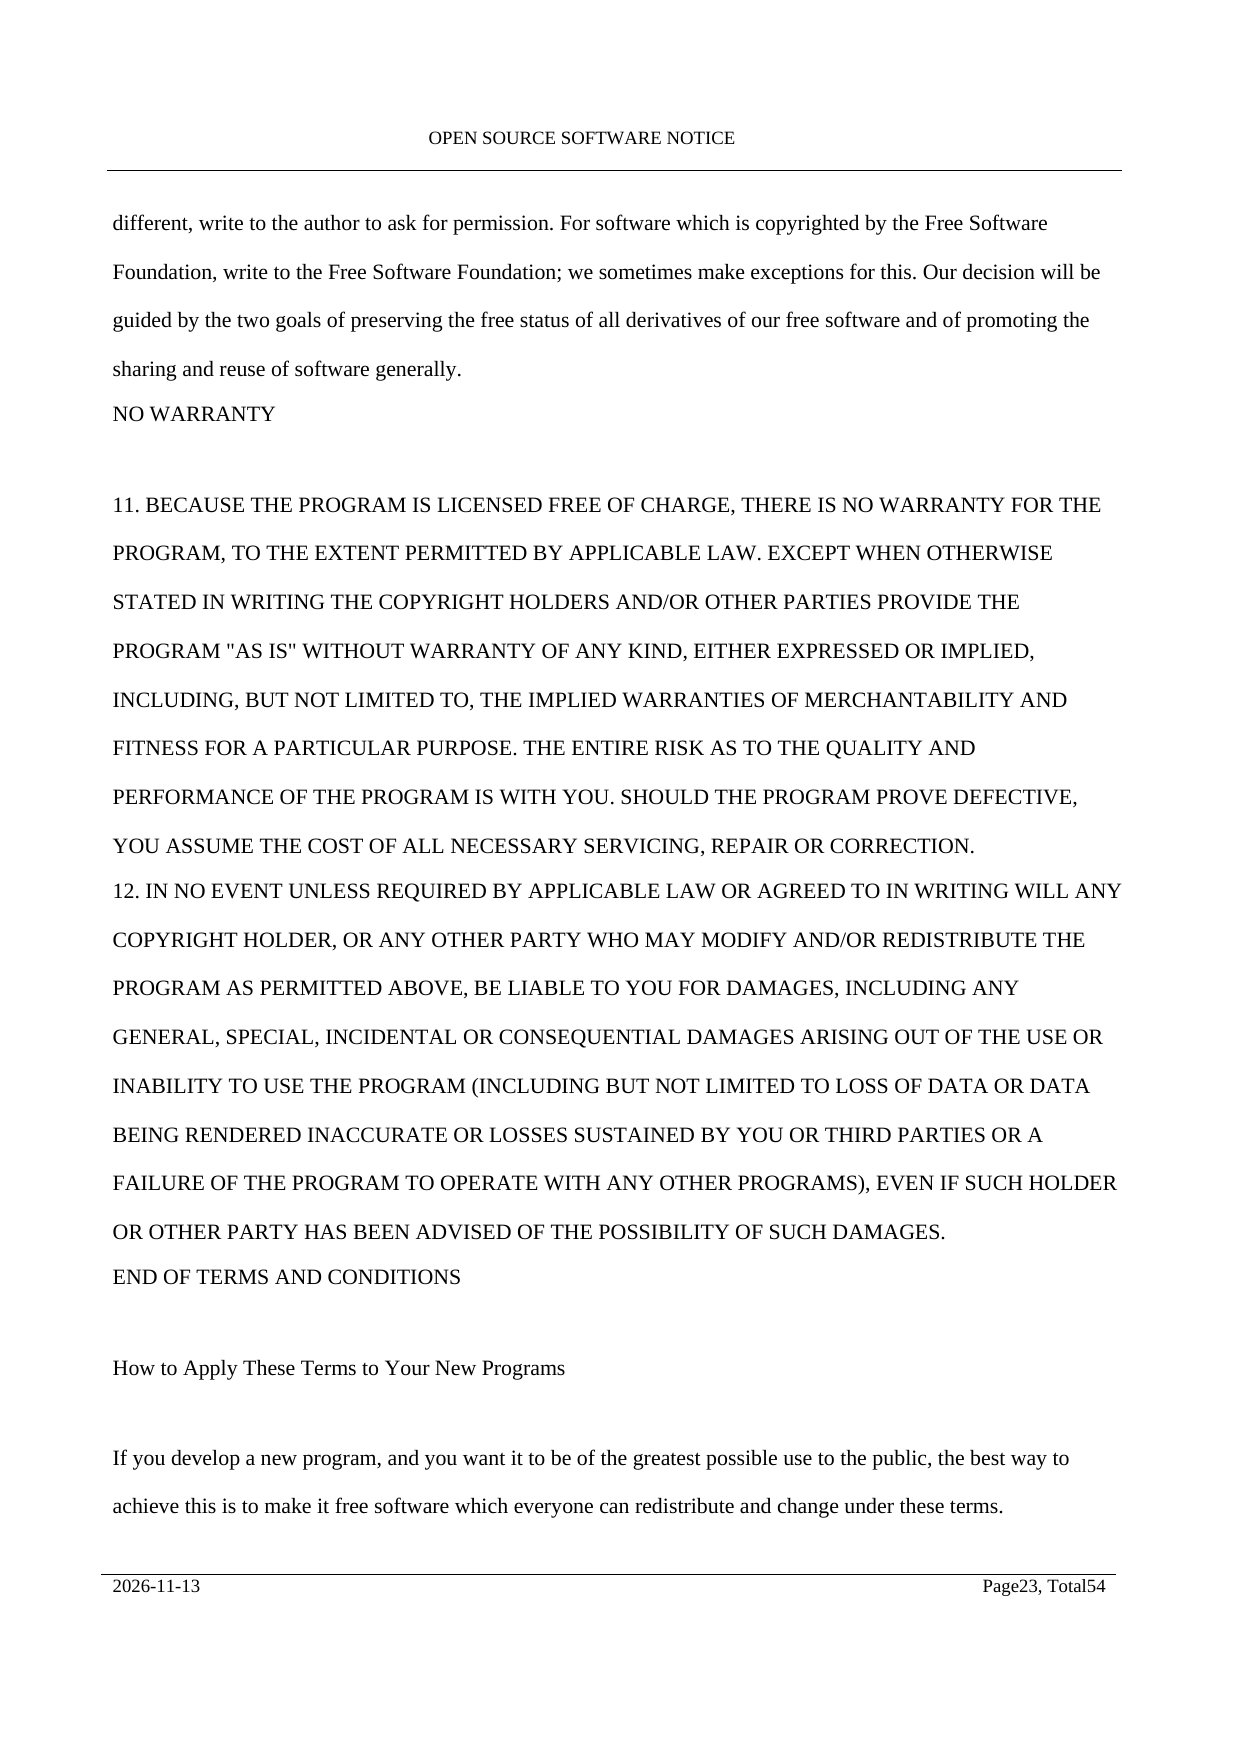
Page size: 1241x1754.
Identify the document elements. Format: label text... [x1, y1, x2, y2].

text If you develop a new program, and you want it to be of the greatest possible use to the public, the best way to achieve this is to make it free software which everyone can redistribute and change under these terms. [112, 1441, 1128, 1522]
text END OF TERMS AND CONDITIONS [112, 1261, 1128, 1293]
text NO WARRANTY [112, 398, 1128, 430]
text How to Apply These Terms to Your New Programs [112, 1351, 1128, 1383]
text 11. BECAUSE THE PROGRAM IS LICENSED FREE OF CHARGE, THERE IS NO WARRANTY FOR THE PROGRAM, TO THE EXTENT PERMITTED BY APPLICABLE LAW. EXCEPT WHEN OTHERWISE STATED IN WRITING THE COPYRIGHT HOLDERS AND/OR OTHER PARTIES PROVIDE THE PROGRAM "AS IS" WITHOUT WARRANTY OF ANY KIND, EITHER EXPRESSED OR IMPLIED, INCLUDING, BUT NOT LIMITED TO, THE IMPLIED WARRANTIES OF MERCHANTABILITY AND FITNESS FOR A PARTICULAR PURPOSE. THE ENTIRE RISK AS TO THE QUALITY AND PERFORMANCE OF THE PROGRAM IS WITH YOU. SHOULD THE PROGRAM PROVE DEFECTIVE, YOU ASSUME THE COST OF ALL NECESSARY SERVICING, REPAIR OR CORRECTION. [112, 488, 1128, 862]
text 12. IN NO EVENT UNLESS REQUIRED BY APPLICABLE LAW OR AGREED TO IN WRITING WILL ANY COPYRIGHT HOLDER, OR ANY OTHER PARTY WHO MAY MODIFY AND/OR REDISTRIBUTE THE PROGRAM AS PERMITTED ABOVE, BE LIABLE TO YOU FOR DAMAGES, INCLUDING ANY GENERAL, SPECIAL, INCIDENTAL OR CONSEQUENTIAL DAMAGES ARISING OUT OF THE USE OR INABILITY TO USE THE PROGRAM (INCLUDING BUT NOT LIMITED TO LOSS OF DATA OR DATA BEING RENDERED INACCURATE OR LOSSES SUSTAINED BY YOU OR THIRD PARTIES OR A FAILURE OF THE PROGRAM TO OPERATE WITH ANY OTHER PROGRAMS), EVEN IF SUCH HOLDER OR OTHER PARTY HAS BEEN ADVISED OF THE POSSIBILITY OF SUCH DAMAGES. [112, 874, 1128, 1248]
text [112, 206, 1128, 385]
